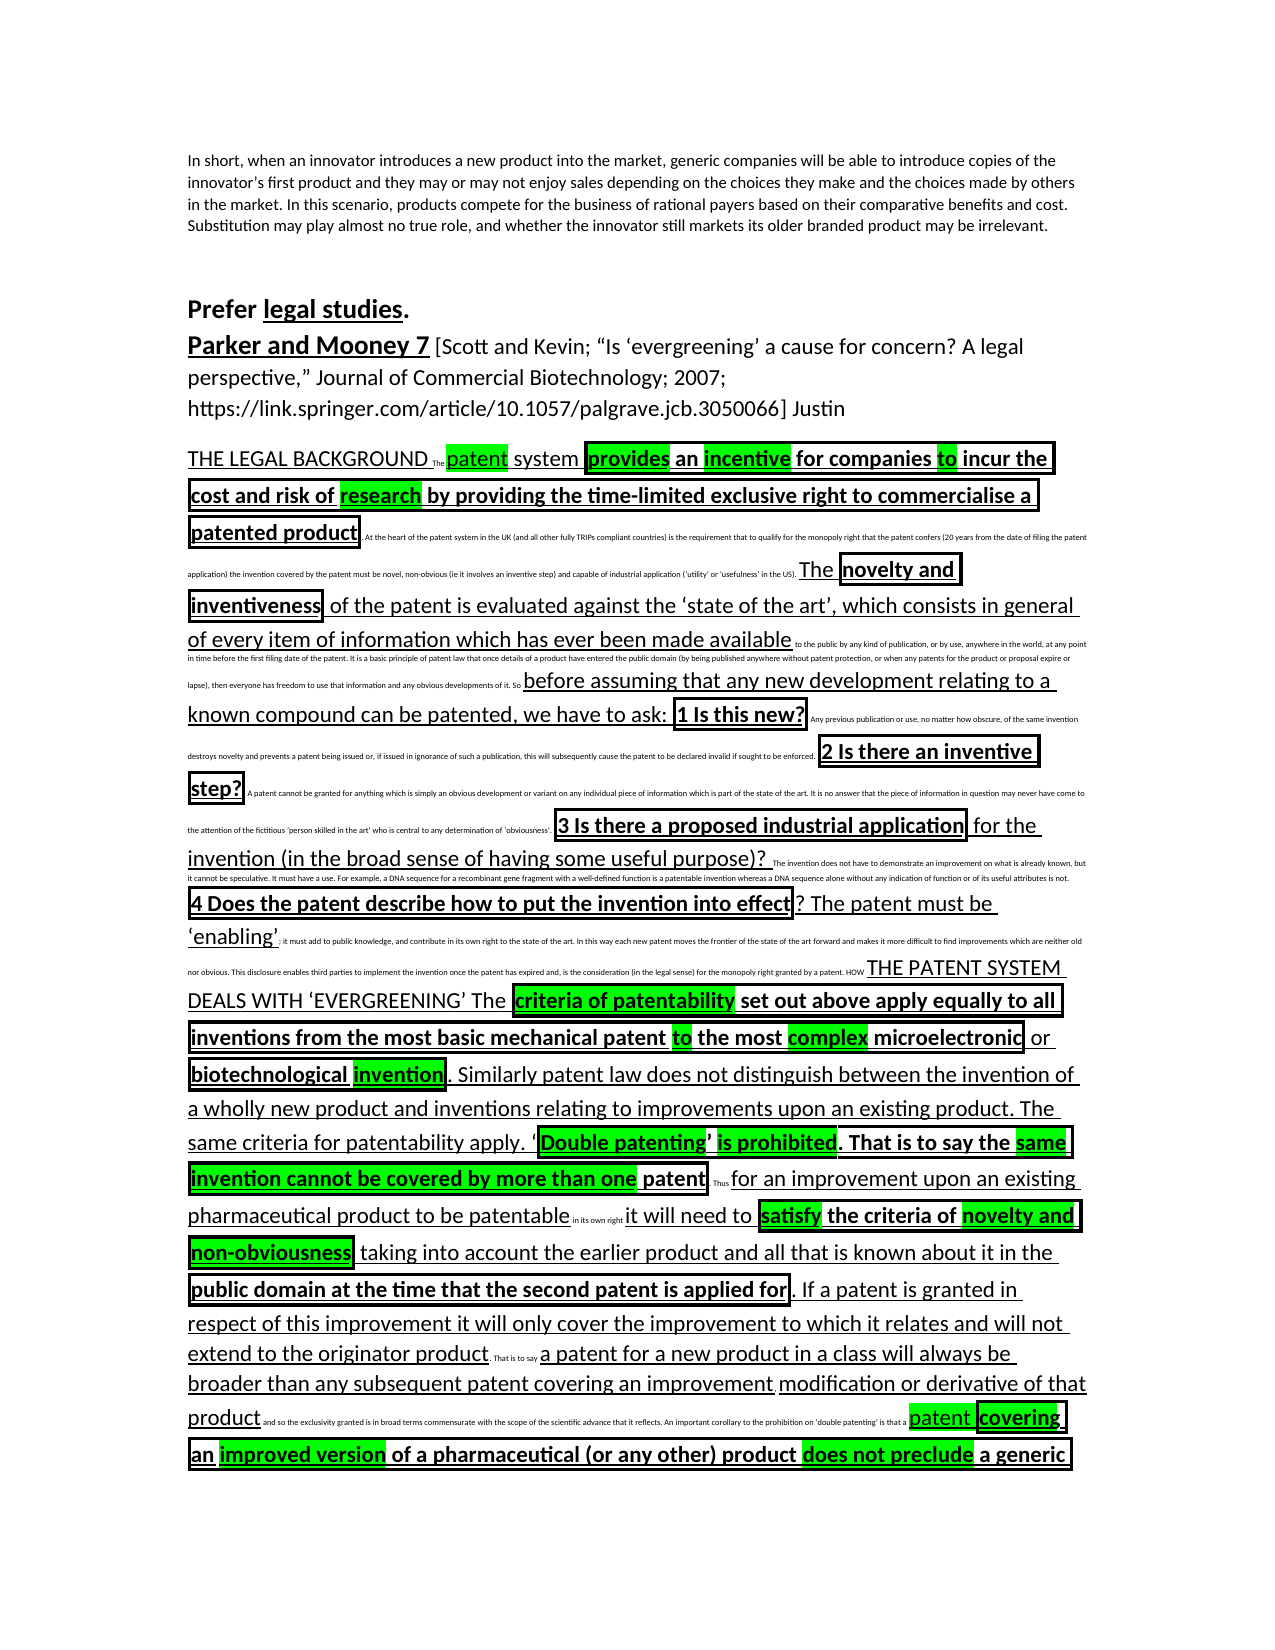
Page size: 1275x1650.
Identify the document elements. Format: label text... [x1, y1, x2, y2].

subtitle Prefer legal studies. [187, 293, 1087, 326]
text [187, 441, 1087, 1471]
text Parker and Mooney 7 [Scott and Kevin; “Is ‘evergreening’ a cause for concern? A legal perspective,” Journal of Commercial Biotechnology; 2007; https://link.springer.com/article/10.1057/palgrave.jcb.3050066] Justin [187, 328, 1087, 422]
text In short, when an innovator introduces a new product into the market, generic companies will be able to introduce copies of the innovator’s first product and they may or may not enjoy sales depending on the choices they make and the choices made by others in the market. In this scenario, products compete for the business of rational payers based on their comparative benefits and cost. Substitution may play almost no true role, and whether the innovator still markets its older branded product may be irrelevant. [187, 150, 1087, 236]
